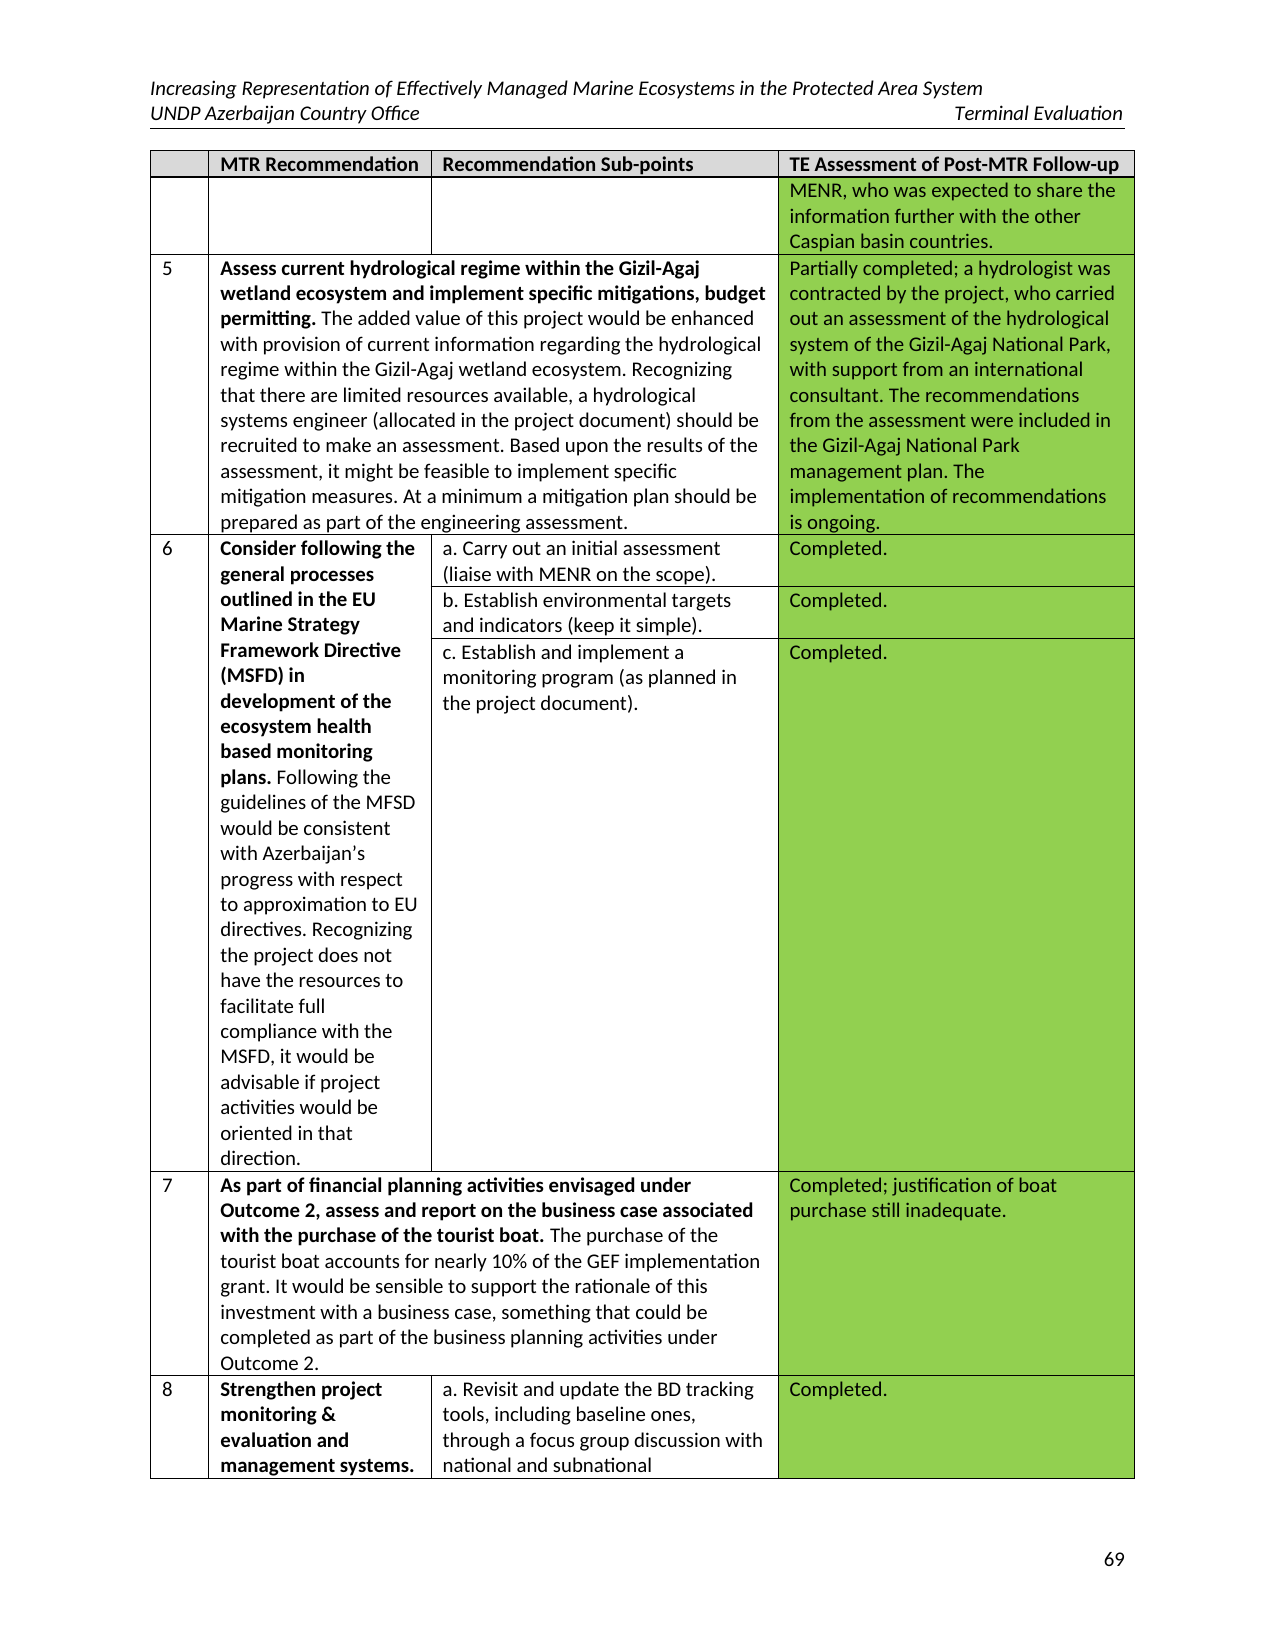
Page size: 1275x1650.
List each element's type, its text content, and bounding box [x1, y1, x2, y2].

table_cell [432, 178, 778, 254]
table_cell As part of financial planning activities envisaged under Outcome 2, assess and report on the business case associated with the purchase of the tourist boat. The purchase of the tourist boat accounts for nearly 10% of the GEF implementation grant. It would be sensible to support the rationale of this investment with a business case, something that could be completed as part of the business planning activities under Outcome 2. [209, 1172, 778, 1375]
table_cell Assess current hydrological regime within the Gizil-Agaj wetland ecosystem and implement specific mitigations, budget permitting. The added value of this project would be enhanced with provision of current information regarding the hydrological regime within the Gizil-Agaj wetland ecosystem. Recognizing that there are limited resources available, a hydrological systems engineer (allocated in the project document) should be recruited to make an assessment. Based upon the results of the assessment, it might be feasible to implement specific mitigation measures. At a minimum a mitigation plan should be prepared as part of the engineering assessment. [209, 255, 778, 534]
table_cell c. Establish and implement a monitoring program (as planned in the project document). [432, 639, 778, 1171]
table_cell 6 [151, 535, 208, 1171]
table_cell Completed; justification of boat purchase still inadequate. [779, 1172, 1134, 1375]
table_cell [432, 1376, 778, 1478]
table_cell Completed. [779, 587, 1134, 638]
table_cell Completed. [779, 639, 1134, 1171]
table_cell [779, 178, 1134, 254]
table_cell 5 [151, 255, 208, 534]
table_cell 7 [151, 1172, 208, 1375]
table_header Recommendation Sub-points [432, 151, 778, 176]
table_cell Completed. [779, 535, 1134, 586]
table_cell a. Carry out an initial assessment (liaise with MENR on the scope). [432, 535, 778, 586]
table_cell Consider following the general processes outlined in the EU Marine Strategy Framework Directive (MSFD) in development of the ecosystem health based monitoring plans. Following the guidelines of the MFSD would be consistent with Azerbaijan’s progress with respect to approximation to EU directives. Recognizing the project does not have the resources to facilitate full compliance with the MSFD, it would be advisable if project activities would be oriented in that direction. [209, 535, 431, 1171]
table_cell Completed. [779, 1376, 1134, 1478]
table_header [151, 151, 208, 176]
table_cell b. Establish environmental targets and indicators (keep it simple). [432, 587, 778, 638]
table_header TE Assessment of Post-MTR Follow-up [779, 151, 1134, 176]
table_cell 8 [151, 1376, 208, 1478]
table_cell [209, 1376, 431, 1478]
table_header MTR Recommendation [209, 151, 431, 176]
table_cell Partially completed; a hydrologist was contracted by the project, who carried out an assessment of the hydrological system of the Gizil-Agaj National Park, with support from an international consultant. The recommendations from the assessment were included in the Gizil-Agaj National Park management plan. The implementation of recommendations is ongoing. [779, 255, 1134, 534]
